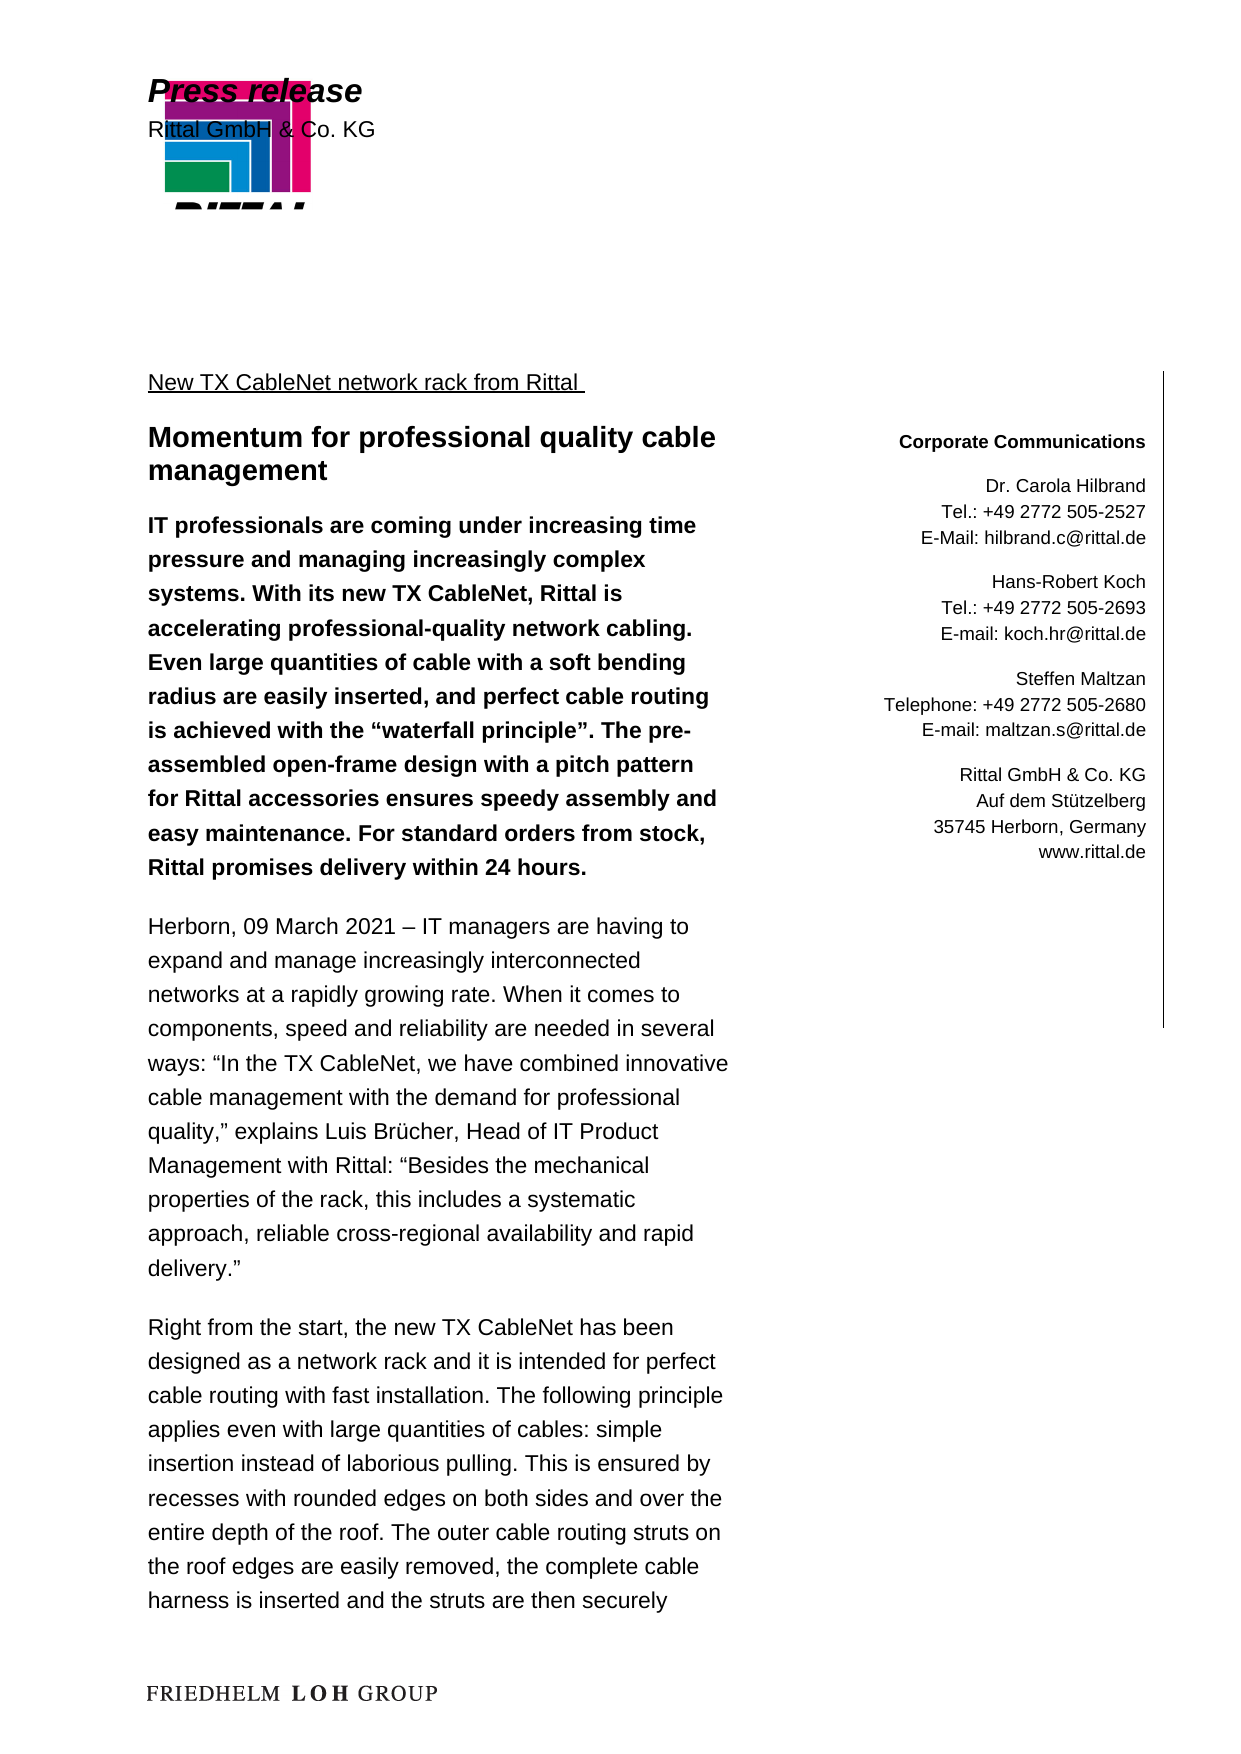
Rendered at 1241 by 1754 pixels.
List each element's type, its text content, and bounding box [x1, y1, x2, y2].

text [148, 1314, 729, 1613]
picture [303, 123, 313, 135]
picture [147, 1685, 437, 1701]
text Momentum for professional quality cable management [148, 420, 729, 487]
text IT professionals are coming under increasing time pressure and managing increasingly complex systems. With its new TX CableNet, Rittal is accelerating professional-quality network cabling. Even large quantities of cable with a soft bending radius are easily inserted, and perfect cable routing is achieved with the “waterfall principle”. The pre-assembled open-frame design with a pitch pattern for Rittal accessories ensures speedy assembly and easy maintenance. For standard orders from stock, Rittal promises delivery within 24 hours. [148, 512, 729, 880]
text New TX CableNet network rack from Rittal [148, 368, 729, 395]
text Herborn, 09 March 2021 – IT managers are having to expand and manage increasingly interconnected networks at a rapidly growing rate. When it comes to components, speed and reliability are needed in several ways: “In the TX CableNet, we have combined innovative cable management with the demand for professional quality,” explains Luis Brücher, Head of IT Product Management with Rittal: “Besides the mechanical properties of the rack, this includes a systematic approach, reliable cross-regional availability and rapid delivery.” [148, 913, 729, 1281]
picture [162, 78, 313, 209]
